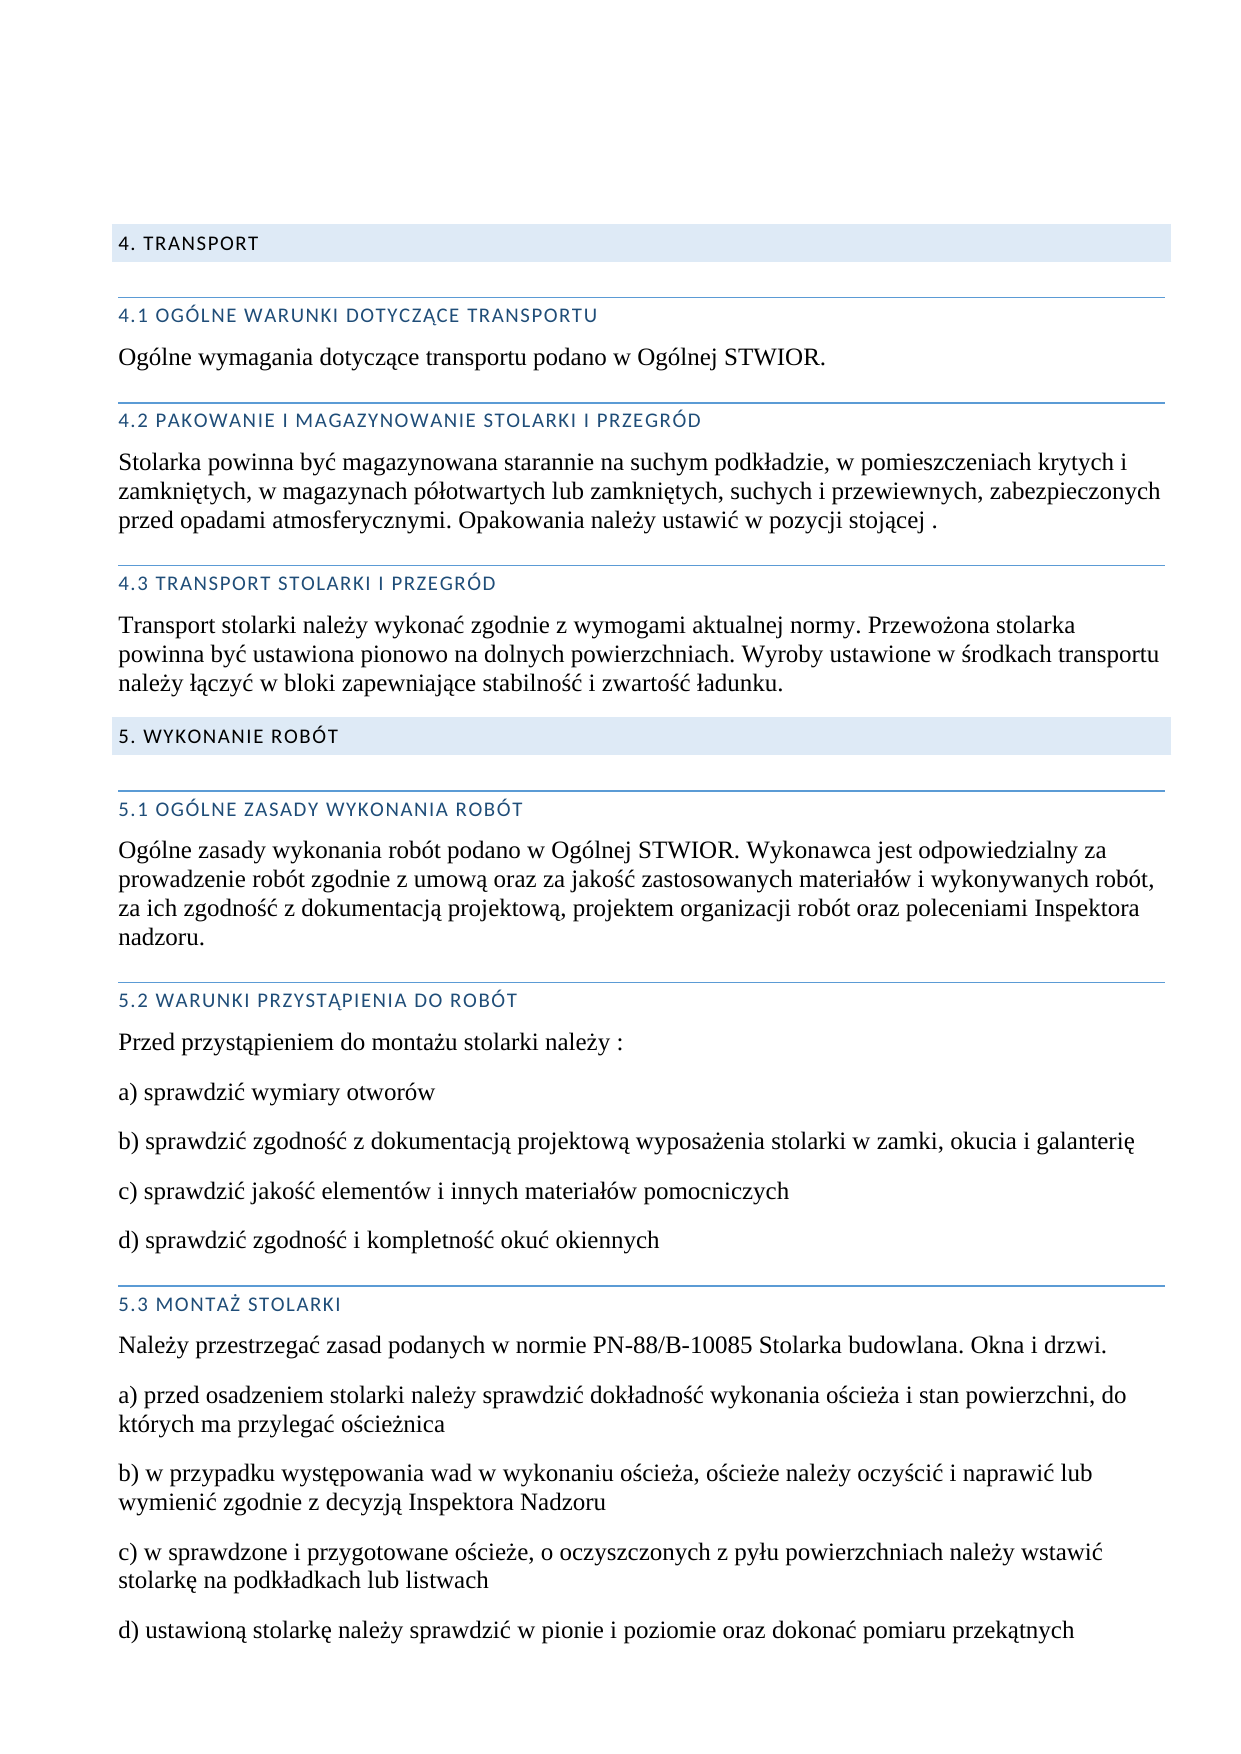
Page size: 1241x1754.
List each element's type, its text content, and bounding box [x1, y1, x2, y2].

subtitle 4. TRANSPORT [118, 230, 1165, 255]
text d) ustawioną stolarkę należy sprawdzić w pionie i poziomie oraz dokonać pomiaru przekątnych [118, 1615, 1165, 1644]
subtitle 5.2 Warunki przystąpienia do robót [118, 983, 1165, 1013]
subtitle 5.3 Montaż stolarki [118, 1287, 1165, 1316]
text Przed przystąpieniem do montażu stolarki należy : [118, 1027, 1165, 1056]
text Stolarka powinna być magazynowana starannie na suchym podkładzie, w pomieszczeniach krytych i zamkniętych, w magazynach półotwartych lub zamkniętych, suchych i przewiewnych, zabezpieczonych przed opadami atmosferycznymi. Opakowania należy ustawić w pozycji stojącej . [118, 447, 1165, 533]
subtitle 4.1 Ogólne warunki dotyczące transportu [118, 298, 1165, 328]
text b) w przypadku występowania wad w wykonaniu ościeża, ościeże należy oczyścić i naprawić lub wymienić zgodnie z decyzją Inspektora Nadzoru [118, 1458, 1165, 1516]
subtitle 5.1 Ogólne zasady wykonania robót [118, 792, 1165, 821]
text d) sprawdzić zgodność i kompletność okuć okiennych [118, 1225, 1165, 1254]
subtitle 4.2 Pakowanie i magazynowanie stolarki i przegród [118, 404, 1165, 433]
text a) przed osadzeniem stolarki należy sprawdzić dokładność wykonania ościeża i stan powierzchni, do których ma przylegać ościeżnica [118, 1380, 1165, 1438]
text Ogólne wymagania dotyczące transportu podano w Ogólnej STWIOR. [118, 342, 1165, 371]
text c) sprawdzić jakość elementów i innych materiałów pomocniczych [118, 1176, 1165, 1204]
text Ogólne zasady wykonania robót podano w Ogólnej STWIOR. Wykonawca jest odpowiedzialny za prowadzenie robót zgodnie z umową oraz za jakość zastosowanych materiałów i wykonywanych robót, za ich zgodność z dokumentacją projektową, projektem organizacji robót oraz poleceniami Inspektora nadzoru. [118, 835, 1165, 950]
text c) w sprawdzone i przygotowane ościeże, o oczyszczonych z pyłu powierzchniach należy wstawić stolarkę na podkładkach lub listwach [118, 1537, 1165, 1594]
subtitle 4.3 Transport stolarki i przegród [118, 566, 1165, 596]
text Transport stolarki należy wykonać zgodnie z wymogami aktualnej normy. Przewożona stolarka powinna być ustawiona pionowo na dolnych powierzchniach. Wyroby ustawione w środkach transportu należy łączyć w bloki zapewniające stabilność i zwartość ładunku. [118, 610, 1165, 696]
text a) sprawdzić wymiary otworów [118, 1077, 1165, 1105]
subtitle 5. WYKONANIE ROBÓT [118, 724, 1165, 749]
text b) sprawdzić zgodność z dokumentacją projektową wyposażenia stolarki w zamki, okucia i galanterię [118, 1126, 1165, 1155]
text Należy przestrzegać zasad podanych w normie PN-88/B-10085 Stolarka budowlana. Okna i drzwi. [118, 1331, 1165, 1359]
